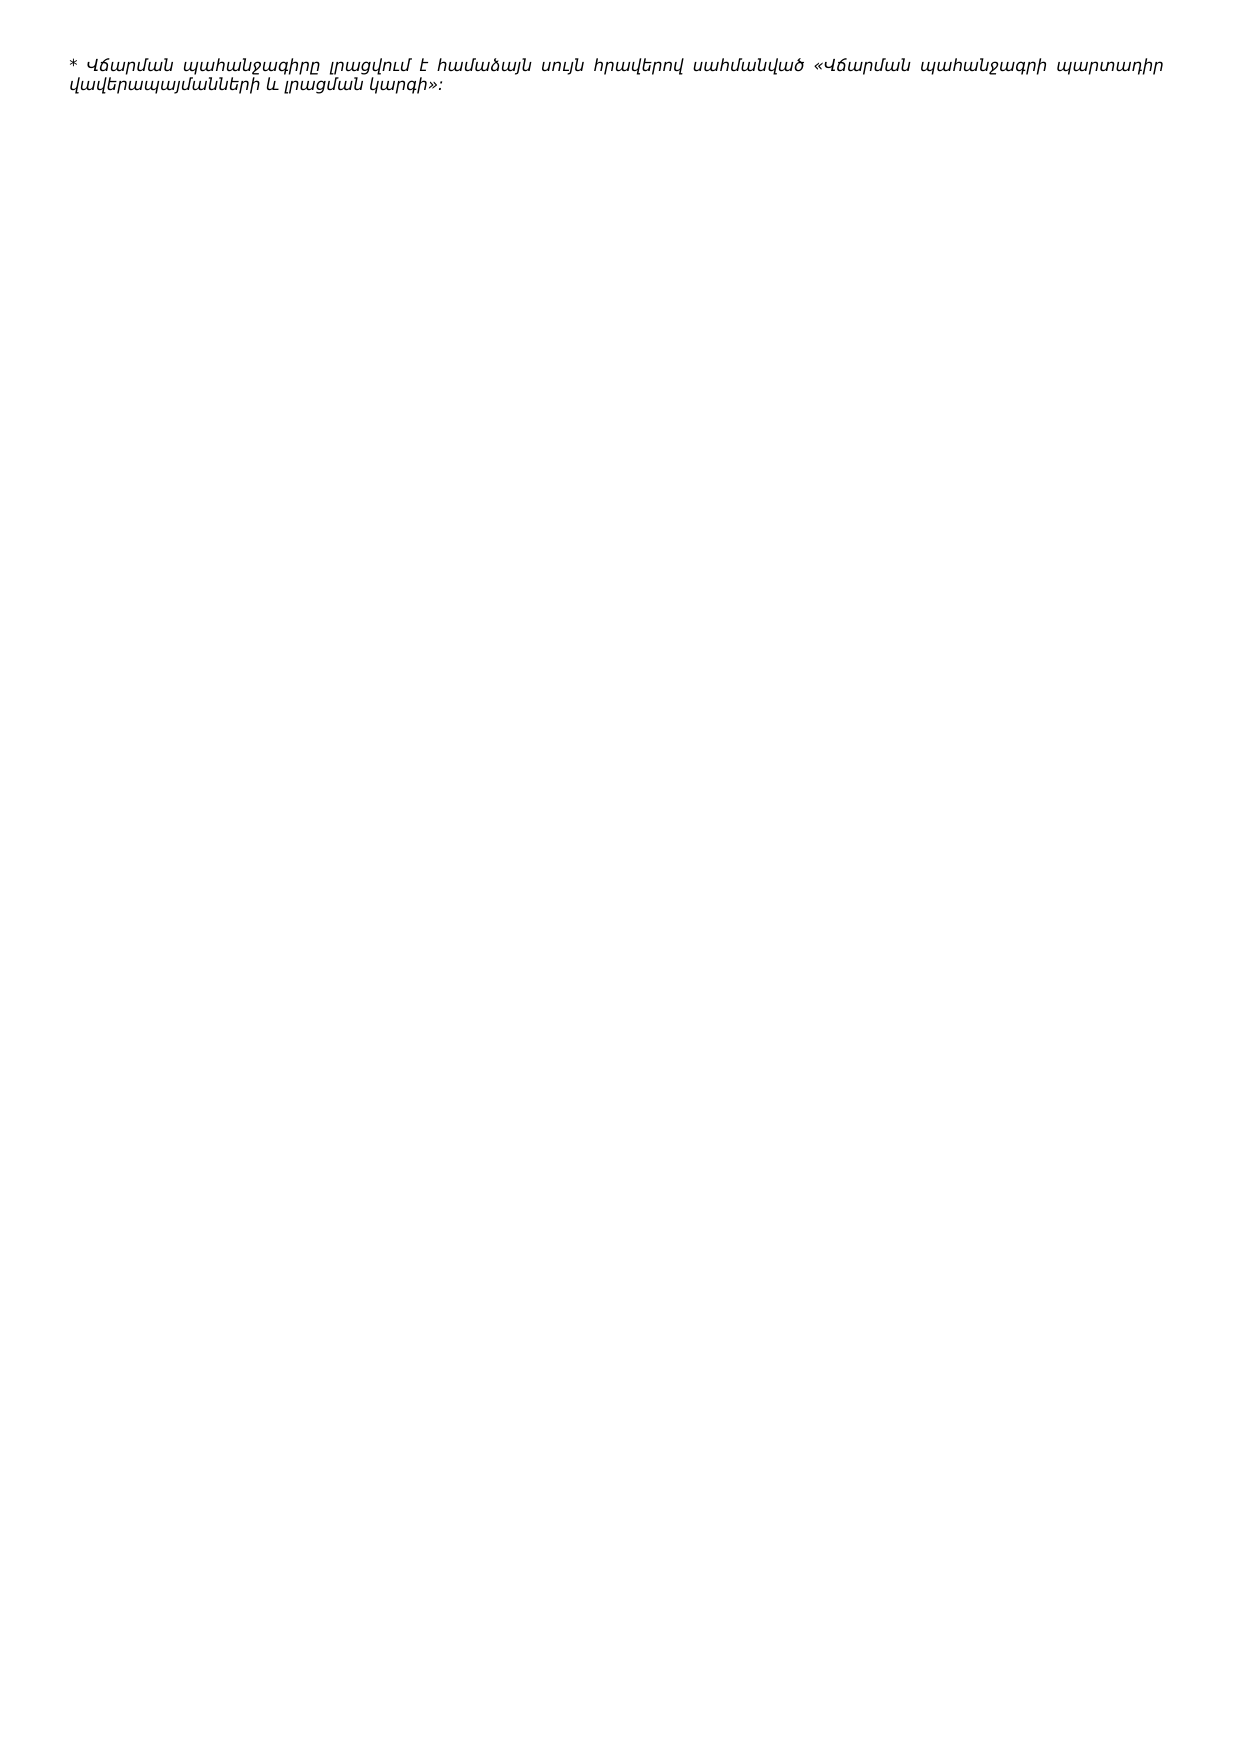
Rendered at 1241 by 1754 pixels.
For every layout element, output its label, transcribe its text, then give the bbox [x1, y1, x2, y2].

text * Վճարման պահանջագիրը լրացվում է համաձայն սույն հրավերով սահմանված «Վճարման պահանջագրի պարտադիր վավերապայմանների և լրացման կարգի»: [69, 56, 1167, 94]
